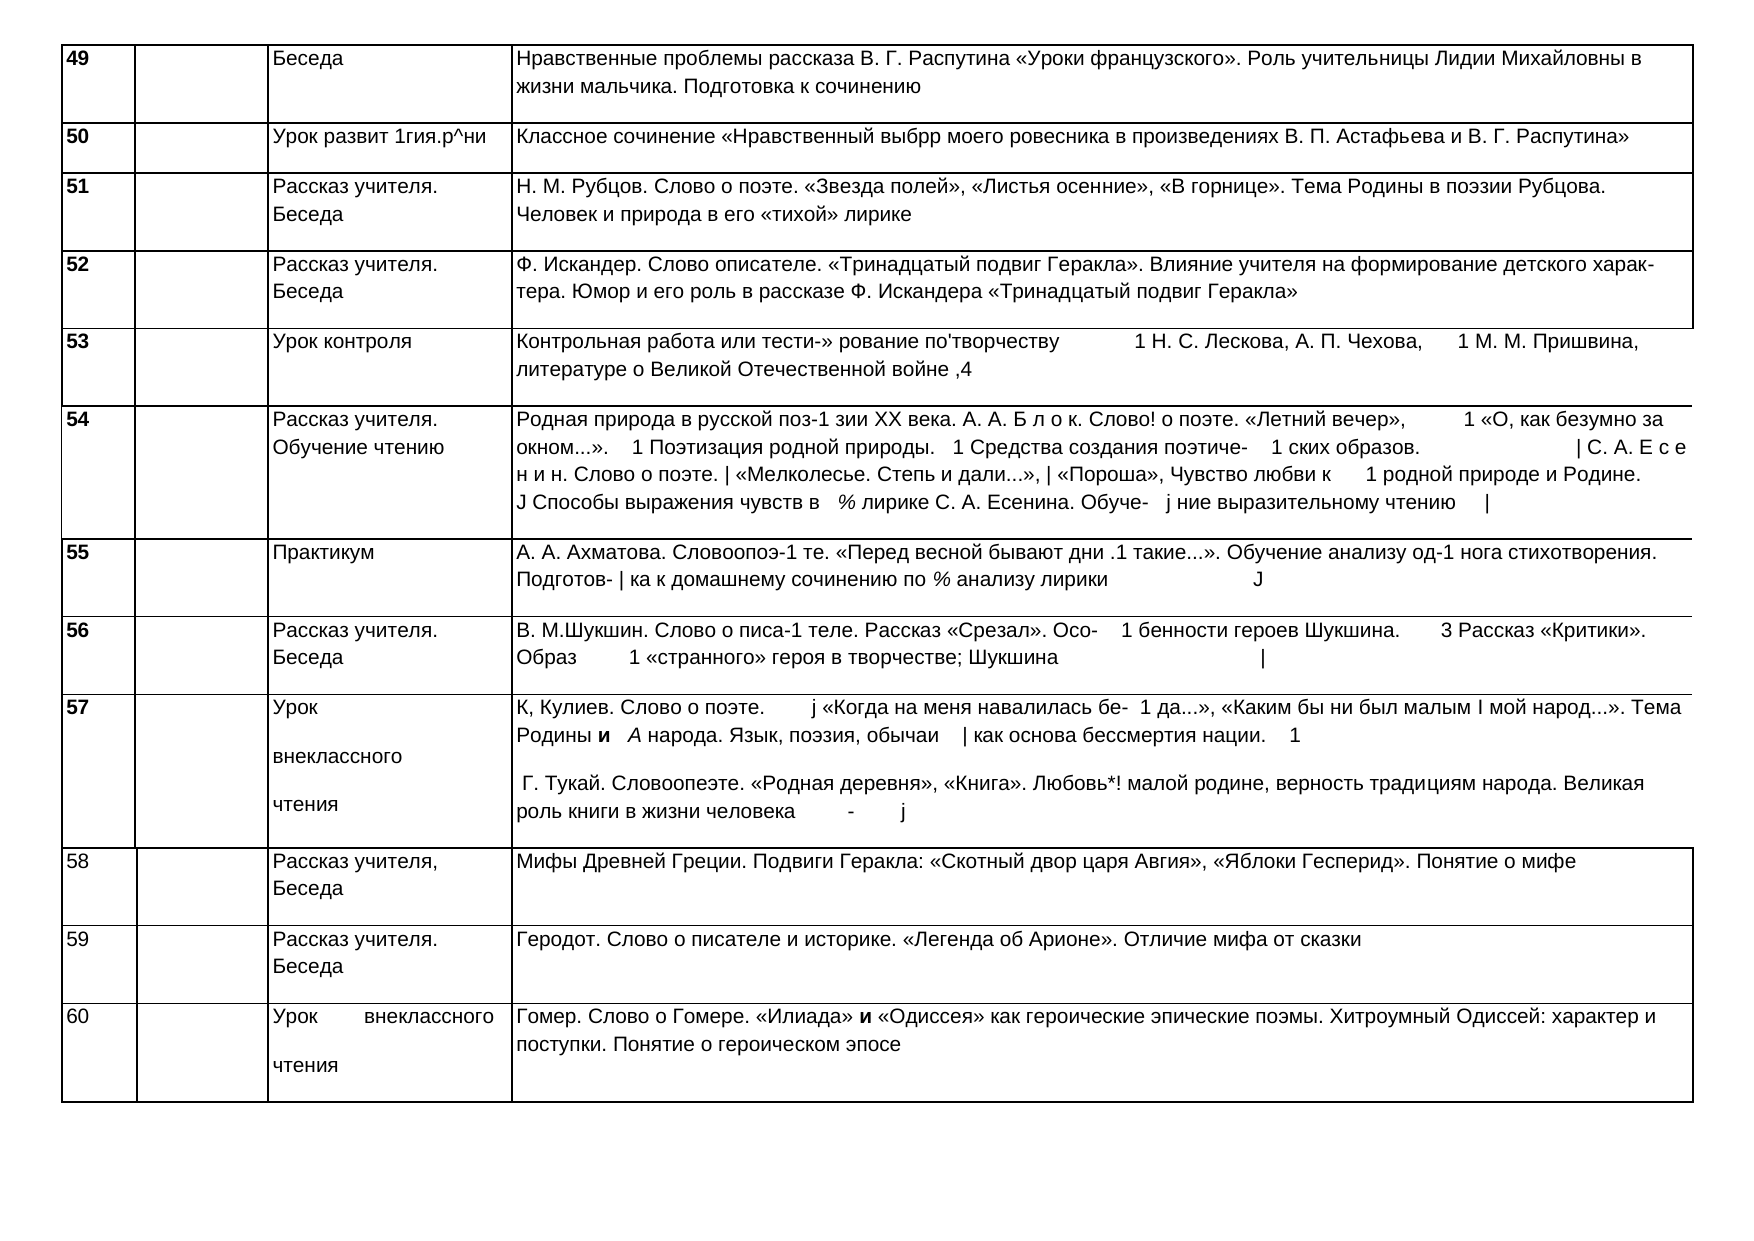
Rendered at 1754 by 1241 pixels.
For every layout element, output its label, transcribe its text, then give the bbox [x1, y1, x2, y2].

table_cell [136, 252, 267, 328]
table_cell 53 [63, 329, 134, 405]
table_cell Ф. Искандер. Слово описателе. «Тринадцатый подвиг Геракла». Влияние учителя на формирование детского характера. Юмор и его роль в рассказе Ф. Искандера «Тринадцатый подвиг Геракла» [513, 252, 1692, 328]
table_cell Рассказ учителя. Беседа [269, 617, 511, 693]
table_cell [136, 174, 267, 250]
table_cell Урок контроля [269, 329, 511, 405]
table_cell 52 [63, 252, 134, 328]
table_cell 55 [63, 540, 134, 616]
table_cell 58 [63, 849, 136, 925]
table_cell Мифы Древней Греции. Подвиги Геракла: «Скотный двор царя Авгия», «Яблоки Гесперид». Понятие о мифе [513, 849, 1692, 925]
table_cell Беседа [269, 46, 511, 122]
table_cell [269, 1004, 511, 1101]
table_cell Родная природа в русской поз-1 зии XX века. А. А. Б л о к. Слово! о поэте. «Летний вечер», 1 «О, как безумно за окном...». 1 Поэтизация родной природы. 1 Средства создания поэтиче- 1 ских образов. | С. А. Е с е н и н. Слово о поэте. | «Мелколесье. Степь и дали...», | «Пороша», Чувство любви к 1 родной природе и Родине. J Способы выражения чувств в % лирике С. А. Есенина. Обуче- j ние выразительному чтению | [513, 405, 1693, 538]
table_cell Нравственные проблемы рассказа В. Г. Распутина «Уроки французского». Роль учительницы Лидии Михайловны в жизни мальчика. Подготовка к сочинению [513, 46, 1692, 122]
table_cell [136, 407, 267, 538]
table_cell Практикум [269, 540, 511, 616]
table_cell [138, 1004, 267, 1101]
table_cell 60 [63, 1004, 136, 1101]
table_cell К, Кулиев. Слово о поэте. j «Когда на меня навалилась бе- 1 да...», «Каким бы ни был малым I мой народ...». Тема Родины и А народа. Язык, поэзия, обычаи | как основа бессмертия нации. 1 Г. Тукай. Словоопеэте. «Родная деревня», «Книга». Любовь*! малой родине, верность традициям народа. Великая роль книги в жизни человека - j [513, 694, 1693, 847]
table_cell Рассказ учителя, Беседа [269, 849, 511, 925]
table_cell Гомер. Слово о Гомере. «Илиада» и «Одиссея» как героические эпические поэмы. Хитроумный Одиссей: характер и поступки. Понятие о героическом эпосе [513, 1004, 1692, 1101]
table_cell [136, 695, 267, 847]
table_cell 51 [63, 174, 134, 250]
table_cell Контрольная работа или тести-» рование по'творчеству 1 Н. С. Лескова, А. П. Чехова, . М. Пришвина, литературе о Великой Отечественной войне ,4 [513, 329, 1693, 405]
table_cell 49 [63, 46, 134, 122]
table_cell [138, 926, 267, 1002]
table_cell 54 [62, 407, 134, 538]
table_cell Рассказ учителя. Беседа [269, 174, 511, 250]
table_cell А. А. Ахматова. Словоопоэ-1 те. «Перед весной бывают дни .1 такие...». Обучение анализу од-1 нога стихотворения. Подготов- | ка к домашнему сочинению по % анализу лирики J [513, 538, 1693, 616]
table_cell Классное сочинение «Нравственный выбрр моего ровесника в произведениях В. П. Астафьева и В. Г. Распутина» [513, 124, 1692, 172]
table_cell [136, 329, 267, 405]
table_cell Урок развит 1гия.р^ни [269, 124, 511, 172]
table_cell Урок внеклассного чтения [269, 695, 511, 847]
table_cell [136, 46, 267, 122]
table_cell 57 [63, 695, 134, 847]
table_cell 56 [63, 617, 134, 693]
table_cell Рассказ учителя. Обучение чтению [269, 407, 511, 538]
table_cell Геродот. Слово о писателе и историке. «Легенда об Арионе». Отличие мифа от сказки [513, 926, 1692, 1002]
table_cell [138, 849, 267, 925]
table_cell Н. М. Рубцов. Слово о поэте. «Звезда полей», «Листья осенние», «В горнице». Тема Родины в поэзии Рубцова. Человек и природа в его «тихой» лирике [513, 174, 1692, 250]
table_cell 59 [63, 926, 136, 1002]
table_cell [136, 617, 267, 693]
table_cell Рассказ учителя. Беседа [269, 926, 511, 1002]
table_cell [136, 124, 267, 172]
table_cell 50 [63, 124, 134, 172]
table_cell [136, 540, 267, 616]
table_cell Рассказ учителя. Беседа [269, 252, 511, 328]
table_cell В. М.Шукшин. Слово о писа-1 теле. Рассказ «Срезал». Осо- 1 бенности героев Шукшина. 3 Рассказ «Критики». Образ 1 «странного» героя в творчестве; Шукшина | [513, 616, 1693, 693]
